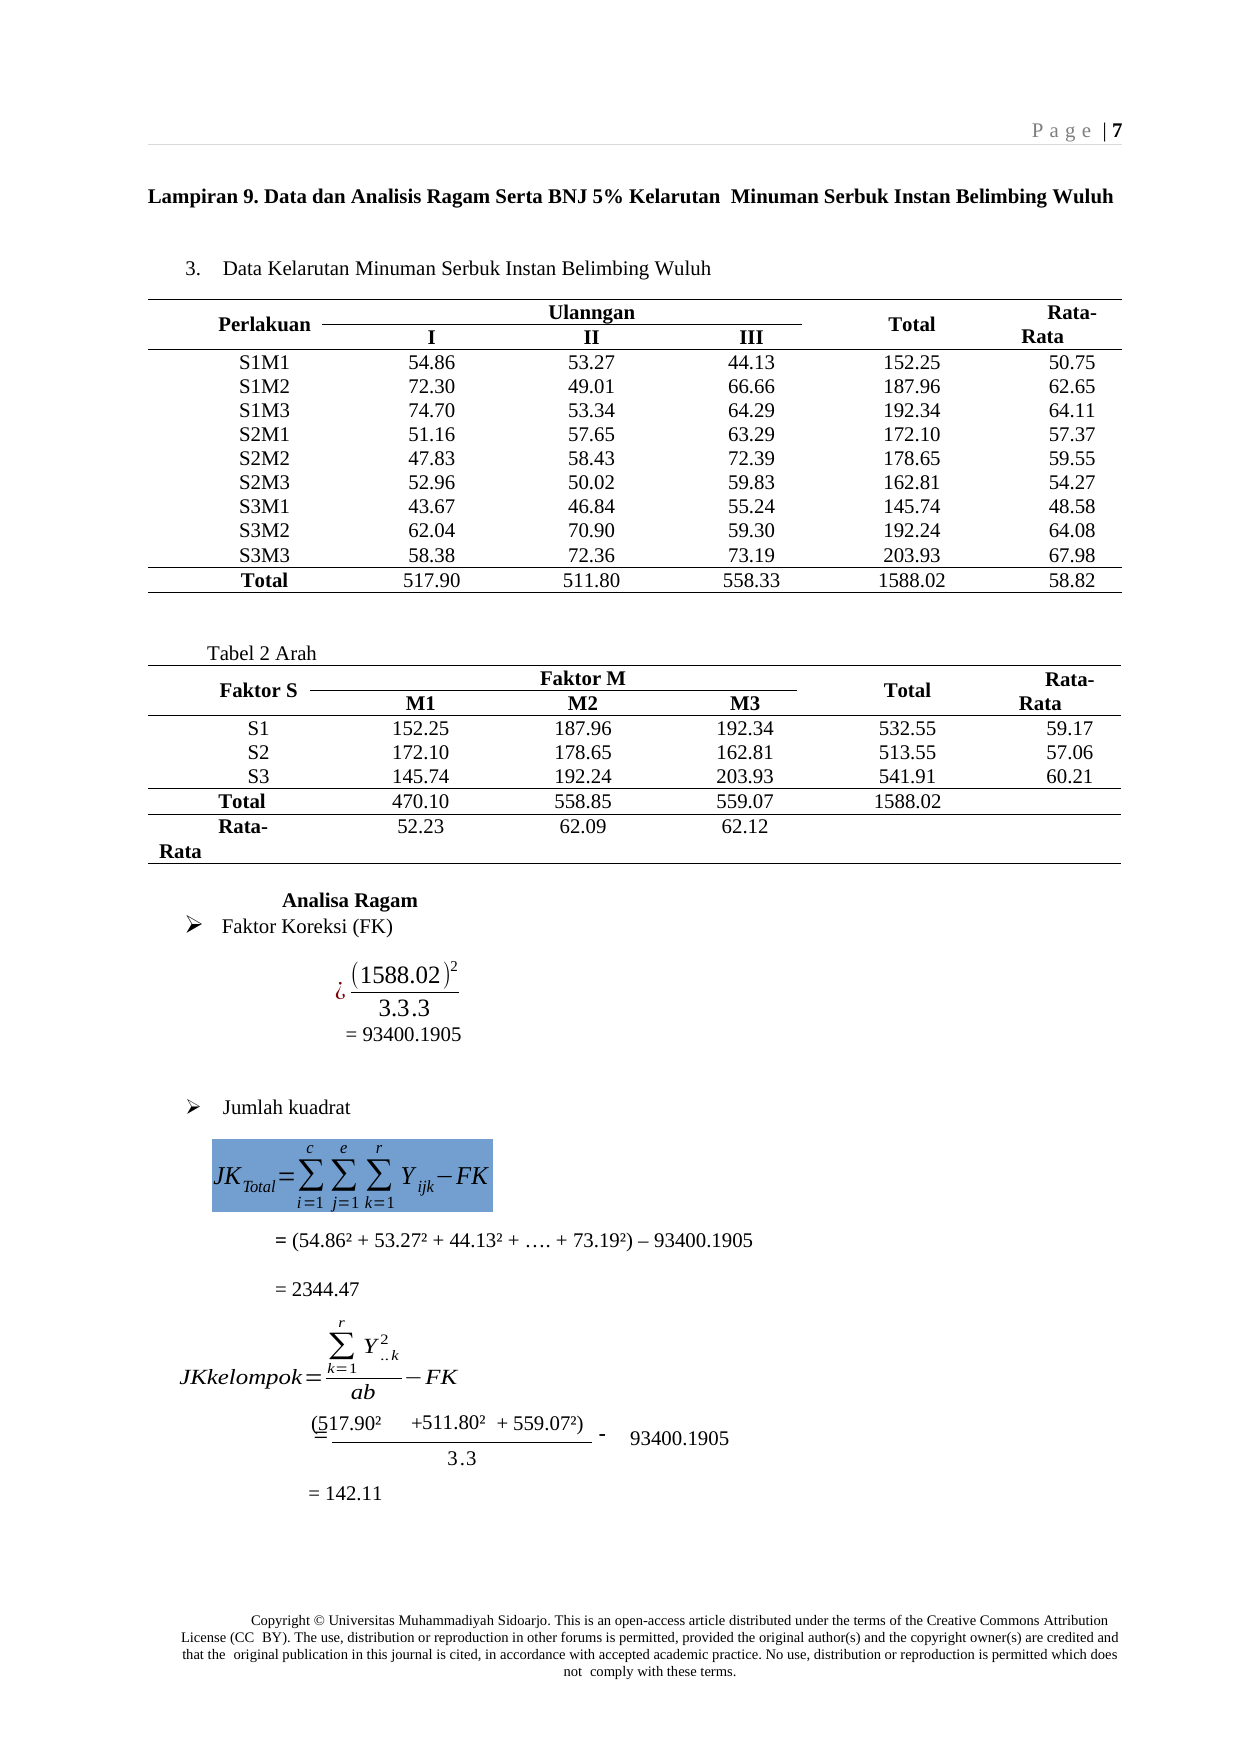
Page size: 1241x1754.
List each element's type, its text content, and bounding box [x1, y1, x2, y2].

table_header Faktor S [148, 666, 310, 715]
table_cell S3M1 [148, 494, 322, 518]
table_cell 49.01 [482, 374, 642, 398]
table_cell S2 [148, 740, 310, 764]
table_cell 51.16 [322, 422, 482, 446]
text Lampiran 9. Data dan Analisis Ragam Serta BNJ 5% Kelarutan Minuman Serbuk Instan Belimbing Wuluh [148, 184, 1122, 208]
table_cell S1 [148, 716, 310, 740]
table_cell M3 [634, 691, 797, 715]
table_cell 558.33 [642, 568, 802, 592]
table_cell 46.84 [482, 494, 642, 518]
table_cell 62.65 [963, 374, 1122, 398]
table_cell 58.82 [963, 568, 1122, 592]
table_cell [959, 789, 1121, 813]
table_cell S3 [148, 764, 310, 788]
table_cell 172.10 [310, 740, 472, 764]
table_cell 63.29 [642, 422, 802, 446]
table_cell 55.24 [642, 494, 802, 518]
table_cell 59.55 [963, 446, 1122, 470]
table_cell S2M1 [148, 422, 322, 446]
table_cell 187.96 [802, 374, 963, 398]
table_cell 62.12 [634, 815, 797, 863]
table_cell 470.10 [310, 789, 472, 813]
table_cell 72.30 [322, 374, 482, 398]
table_cell 50.02 [482, 470, 642, 494]
table_cell S3M2 [148, 519, 322, 542]
table_cell 47.83 [322, 446, 482, 470]
table_header Faktor M [310, 666, 797, 690]
table_header Perlakuan [148, 300, 322, 349]
table_cell 558.85 [472, 789, 634, 813]
table_header Ulanngan [322, 300, 802, 324]
table_cell 145.74 [310, 764, 472, 788]
table_cell S1M3 [148, 398, 322, 422]
table_cell 57.06 [959, 740, 1121, 764]
table_cell Rata-Rata [148, 815, 310, 863]
table_cell 53.27 [482, 350, 642, 374]
table_cell 59.83 [642, 470, 802, 494]
table_cell 62.04 [322, 519, 482, 542]
list Jumlah kuadrat [185, 1094, 1122, 1119]
table_cell 74.70 [322, 398, 482, 422]
table_cell 559.07 [634, 789, 797, 813]
table_cell 59.30 [642, 519, 802, 542]
table_cell 1588.02 [797, 789, 959, 813]
table_cell 532.55 [797, 716, 959, 740]
table_cell M2 [472, 691, 634, 715]
table_cell 64.08 [963, 519, 1122, 542]
table_cell 203.93 [634, 764, 797, 788]
table_cell 66.66 [642, 374, 802, 398]
table_cell I [322, 325, 482, 349]
table_cell 70.90 [482, 519, 642, 542]
table_cell 67.98 [963, 543, 1122, 567]
table_header Rata-Rata [959, 666, 1121, 715]
table_cell 192.34 [634, 716, 797, 740]
table_cell 57.37 [963, 422, 1122, 446]
table_cell 162.81 [802, 470, 963, 494]
table_cell [797, 815, 959, 863]
table_cell 511.80 [482, 568, 642, 592]
table_cell 52.96 [322, 470, 482, 494]
table_cell 192.34 [802, 398, 963, 422]
text = 93400.1905 [260, 1021, 1122, 1046]
table_cell 517.90 [322, 568, 482, 592]
table_cell 53.34 [482, 398, 642, 422]
table_cell 541.91 [797, 764, 959, 788]
table_cell 43.67 [322, 494, 482, 518]
table_cell 513.55 [797, 740, 959, 764]
table_cell 192.24 [472, 764, 634, 788]
table_cell 59.17 [959, 716, 1121, 740]
table_cell M1 [310, 691, 472, 715]
table_cell 48.58 [963, 494, 1122, 518]
table_cell 72.36 [482, 543, 642, 567]
table_header Total [802, 300, 963, 349]
table_cell [959, 815, 1121, 863]
table_cell 60.21 [959, 764, 1121, 788]
text Tabel 2 Arah [148, 641, 1122, 665]
table_cell 58.43 [482, 446, 642, 470]
list Data Kelarutan Minuman Serbuk Instan Belimbing Wuluh [185, 256, 1122, 280]
table_cell 145.74 [802, 494, 963, 518]
table_cell 152.25 [802, 350, 963, 374]
table_cell 54.86 [322, 350, 482, 374]
table_cell 187.96 [472, 716, 634, 740]
table_cell 52.23 [310, 815, 472, 863]
table_cell III [642, 325, 802, 349]
table_cell 50.75 [963, 350, 1122, 374]
table_cell Total [148, 789, 310, 813]
table_cell 62.09 [472, 815, 634, 863]
table_cell 172.10 [802, 422, 963, 446]
table_cell 64.29 [642, 398, 802, 422]
text = (54.86² + 53.27² + 44.13² + …. + 73.19²) – 93400.1905 [148, 1228, 1122, 1252]
table_cell 72.39 [642, 446, 802, 470]
text = 2344.47 [148, 1277, 1122, 1301]
list Analisa Ragam [223, 888, 1122, 912]
table_cell 152.25 [310, 716, 472, 740]
table_header Total [797, 666, 959, 715]
table_cell 73.19 [642, 543, 802, 567]
table_cell 192.24 [802, 519, 963, 542]
text = 142.11 [223, 1481, 1122, 1505]
table_cell S1M1 [148, 350, 322, 374]
table_cell 203.93 [802, 543, 963, 567]
table_cell 58.38 [322, 543, 482, 567]
table_cell 57.65 [482, 422, 642, 446]
table_cell 162.81 [634, 740, 797, 764]
table_cell II [482, 325, 642, 349]
table_cell S3M3 [148, 543, 322, 567]
table_cell 178.65 [802, 446, 963, 470]
table_cell Total [148, 568, 322, 592]
table_cell S2M2 [148, 446, 322, 470]
list Faktor Koreksi (FK) [184, 914, 1122, 938]
table_cell 54.27 [963, 470, 1122, 494]
table_cell S1M2 [148, 374, 322, 398]
table_header Rata-Rata [963, 300, 1122, 349]
table_cell 178.65 [472, 740, 634, 764]
table_cell 44.13 [642, 350, 802, 374]
table_cell 1588.02 [802, 568, 963, 592]
table_cell 64.11 [963, 398, 1122, 422]
table_cell S2M3 [148, 470, 322, 494]
